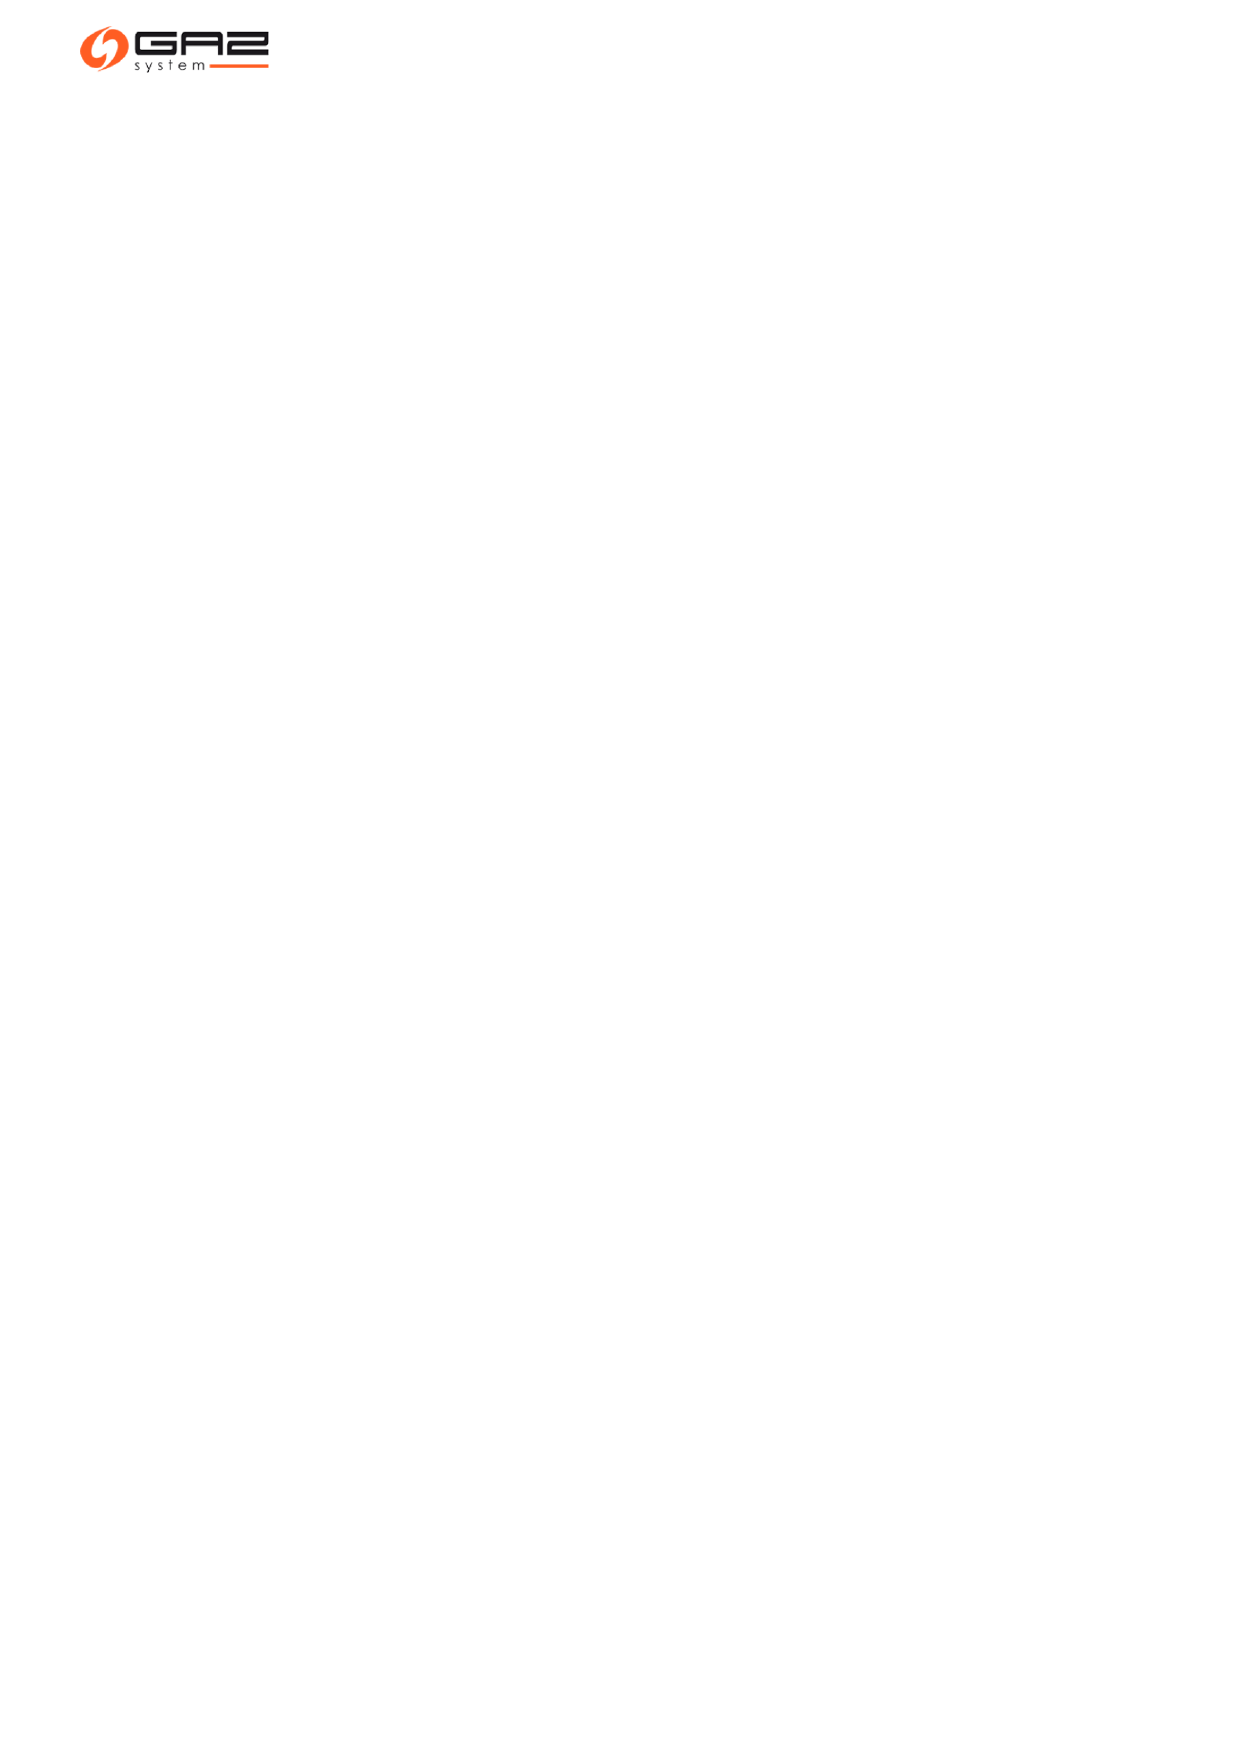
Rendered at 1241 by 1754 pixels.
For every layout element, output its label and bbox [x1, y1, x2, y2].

picture [75, 14, 276, 75]
